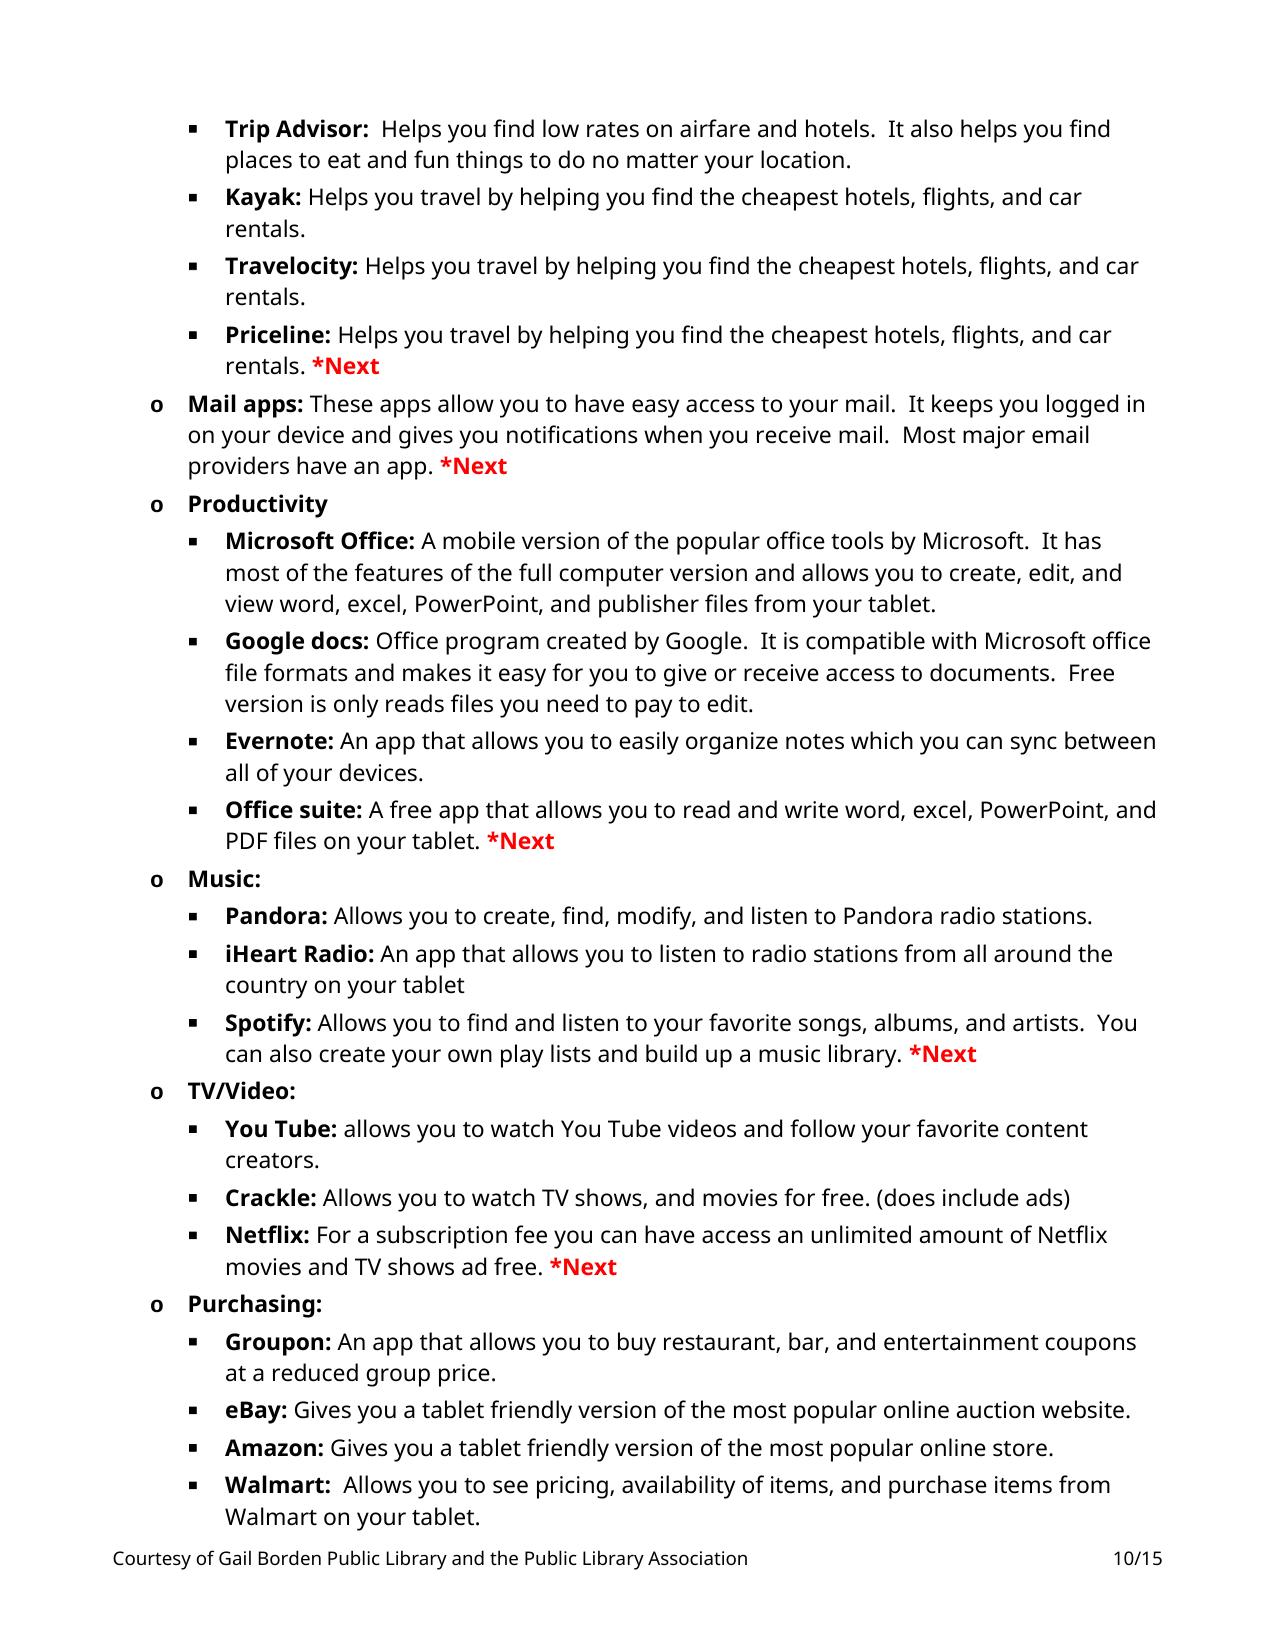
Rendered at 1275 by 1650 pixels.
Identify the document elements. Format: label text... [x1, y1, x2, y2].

list Crackle: Allows you to watch TV shows, and movies for free. (does include ads) [187, 1182, 1162, 1213]
list Evernote: An app that allows you to easily organize notes which you can sync between all of your devices. [187, 725, 1162, 788]
list Pandora: Allows you to create, find, modify, and listen to Pandora radio stations. [187, 900, 1162, 932]
list Productivity [150, 488, 1162, 519]
list Spotify: Allows you to find and listen to your favorite songs, albums, and artists. You can also create your own play lists and build up a music library. *Next [187, 1007, 1162, 1069]
list Mail apps: These apps allow you to have easy access to your mail. It keeps you logged in on your device and gives you notifications when you receive mail. Most major email providers have an app. *Next [150, 387, 1162, 481]
list You Tube: allows you to watch You Tube videos and follow your favorite content creators. [187, 1113, 1162, 1175]
list iHeart Radio: An app that allows you to listen to radio stations from all around the country on your tablet [187, 938, 1162, 1000]
list Office suite: A free app that allows you to read and write word, excel, PowerPoint, and PDF files on your tablet. *Next [187, 794, 1162, 856]
list Travelocity: Helps you travel by helping you find the cheapest hotels, flights, and car rentals. [187, 250, 1162, 312]
list Microsoft Office: A mobile version of the popular office tools by Microsoft. It has most of the features of the full computer version and allows you to create, edit, and view word, excel, PowerPoint, and publisher files from your tablet. [187, 525, 1162, 619]
list Trip Advisor: Helps you find low rates on airfare and hotels. It also helps you find places to eat and fun things to do no matter your location. [187, 112, 1162, 175]
list Walmart: Allows you to see pricing, availability of items, and purchase items from Walmart on your tablet. [187, 1469, 1162, 1532]
list eBay: Gives you a tablet friendly version of the most popular online auction website. [187, 1394, 1162, 1426]
list TV/Video: [150, 1075, 1162, 1107]
list Purchasing: [150, 1288, 1162, 1319]
list Priceline: Helps you travel by helping you find the cheapest hotels, flights, and car rentals. *Next [187, 319, 1162, 381]
list Amazon: Gives you a tablet friendly version of the most popular online store. [187, 1432, 1162, 1463]
list Music: [150, 863, 1162, 894]
list Netflix: For a subscription fee you can have access an unlimited amount of Netflix movies and TV shows ad free. *Next [187, 1219, 1162, 1282]
list Kayak: Helps you travel by helping you find the cheapest hotels, flights, and car rentals. [187, 181, 1162, 244]
list Google docs: Office program created by Google. It is compatible with Microsoft office file formats and makes it easy for you to give or receive access to documents. Free version is only reads files you need to pay to edit. [187, 625, 1162, 719]
list Groupon: An app that allows you to buy restaurant, bar, and entertainment coupons at a reduced group price. [187, 1326, 1162, 1388]
